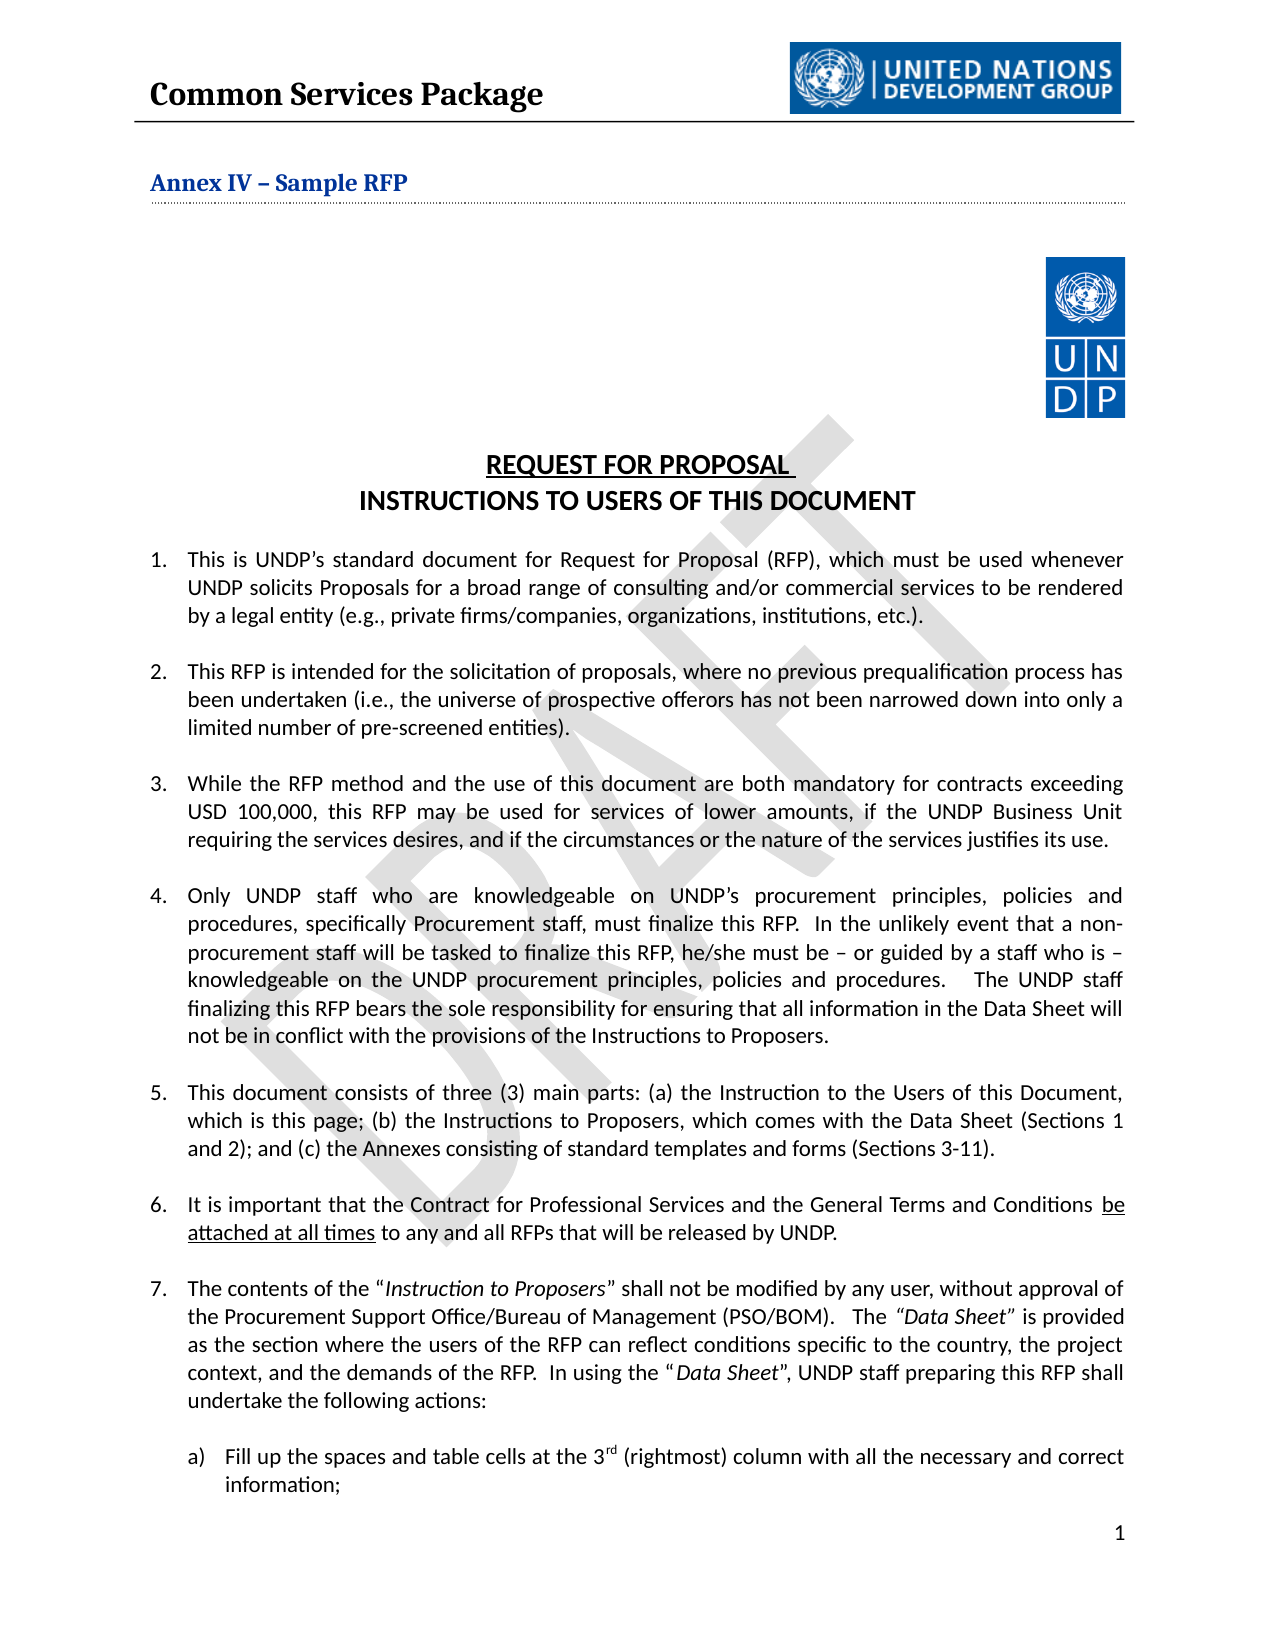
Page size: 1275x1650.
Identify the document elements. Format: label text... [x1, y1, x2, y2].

list It is important that the Contract for Professional Services and the General Terms and Conditions be attached at all times to any and all RFPs that will be released by UNDP. [150, 1190, 1125, 1246]
list This document consists of three (3) main parts: (a) the Instruction to the Users of this Document, which is this page; (b) the Instructions to Proposers, which comes with the Data Sheet (Sections 1 and 2); and (c) the Annexes consisting of standard templates and forms (Sections 3-11). [150, 1078, 1125, 1162]
picture [1045, 257, 1125, 418]
list Fill up the spaces and table cells at the 3rd (rightmost) column with all the necessary and correct information; [187, 1442, 1125, 1498]
list While the RFP method and the use of this document are both mandatory for contracts exceeding USD 100,000, this RFP may be used for services of lower amounts, if the UNDP Business Unit requiring the services desires, and if the circumstances or the nature of the services justifies its use. [150, 769, 1125, 853]
text REQUEST FOR PROPOSAL [150, 446, 1125, 482]
picture [789, 42, 1122, 114]
text Annex IV – Sample RFP [150, 169, 1125, 204]
text INSTRUCTIONS TO USERS OF THIS DOCUMENT [150, 482, 1125, 517]
list Only UNDP staff who are knowledgeable on UNDP’s procurement principles, policies and procedures, specifically Procurement staff, must finalize this RFP. In the unlikely event that a non-procurement staff will be tasked to finalize this RFP, he/she must be – or guided by a staff who is – knowledgeable on the UNDP procurement principles, policies and procedures. The UNDP staff finalizing this RFP bears the sole responsibility for ensuring that all information in the Data Sheet will not be in conflict with the provisions of the Instructions to Proposers. [150, 882, 1125, 1050]
list This is UNDP’s standard document for Request for Proposal (RFP), which must be used whenever UNDP solicits Proposals for a broad range of consulting and/or commercial services to be rendered by a legal entity (e.g., private firms/companies, organizations, institutions, etc.). [150, 545, 1125, 629]
list The contents of the “Instruction to Proposers” shall not be modified by any user, without approval of the Procurement Support Office/Bureau of Management (PSO/BOM). The “Data Sheet” is provided as the section where the users of the RFP can reflect conditions specific to the country, the project context, and the demands of the RFP. In using the “Data Sheet”, UNDP staff preparing this RFP shall undertake the following actions: [150, 1274, 1125, 1414]
list This RFP is intended for the solicitation of proposals, where no previous prequalification process has been undertaken (i.e., the universe of prospective offerors has not been narrowed down into only a limited number of pre-screened entities). [150, 657, 1125, 741]
